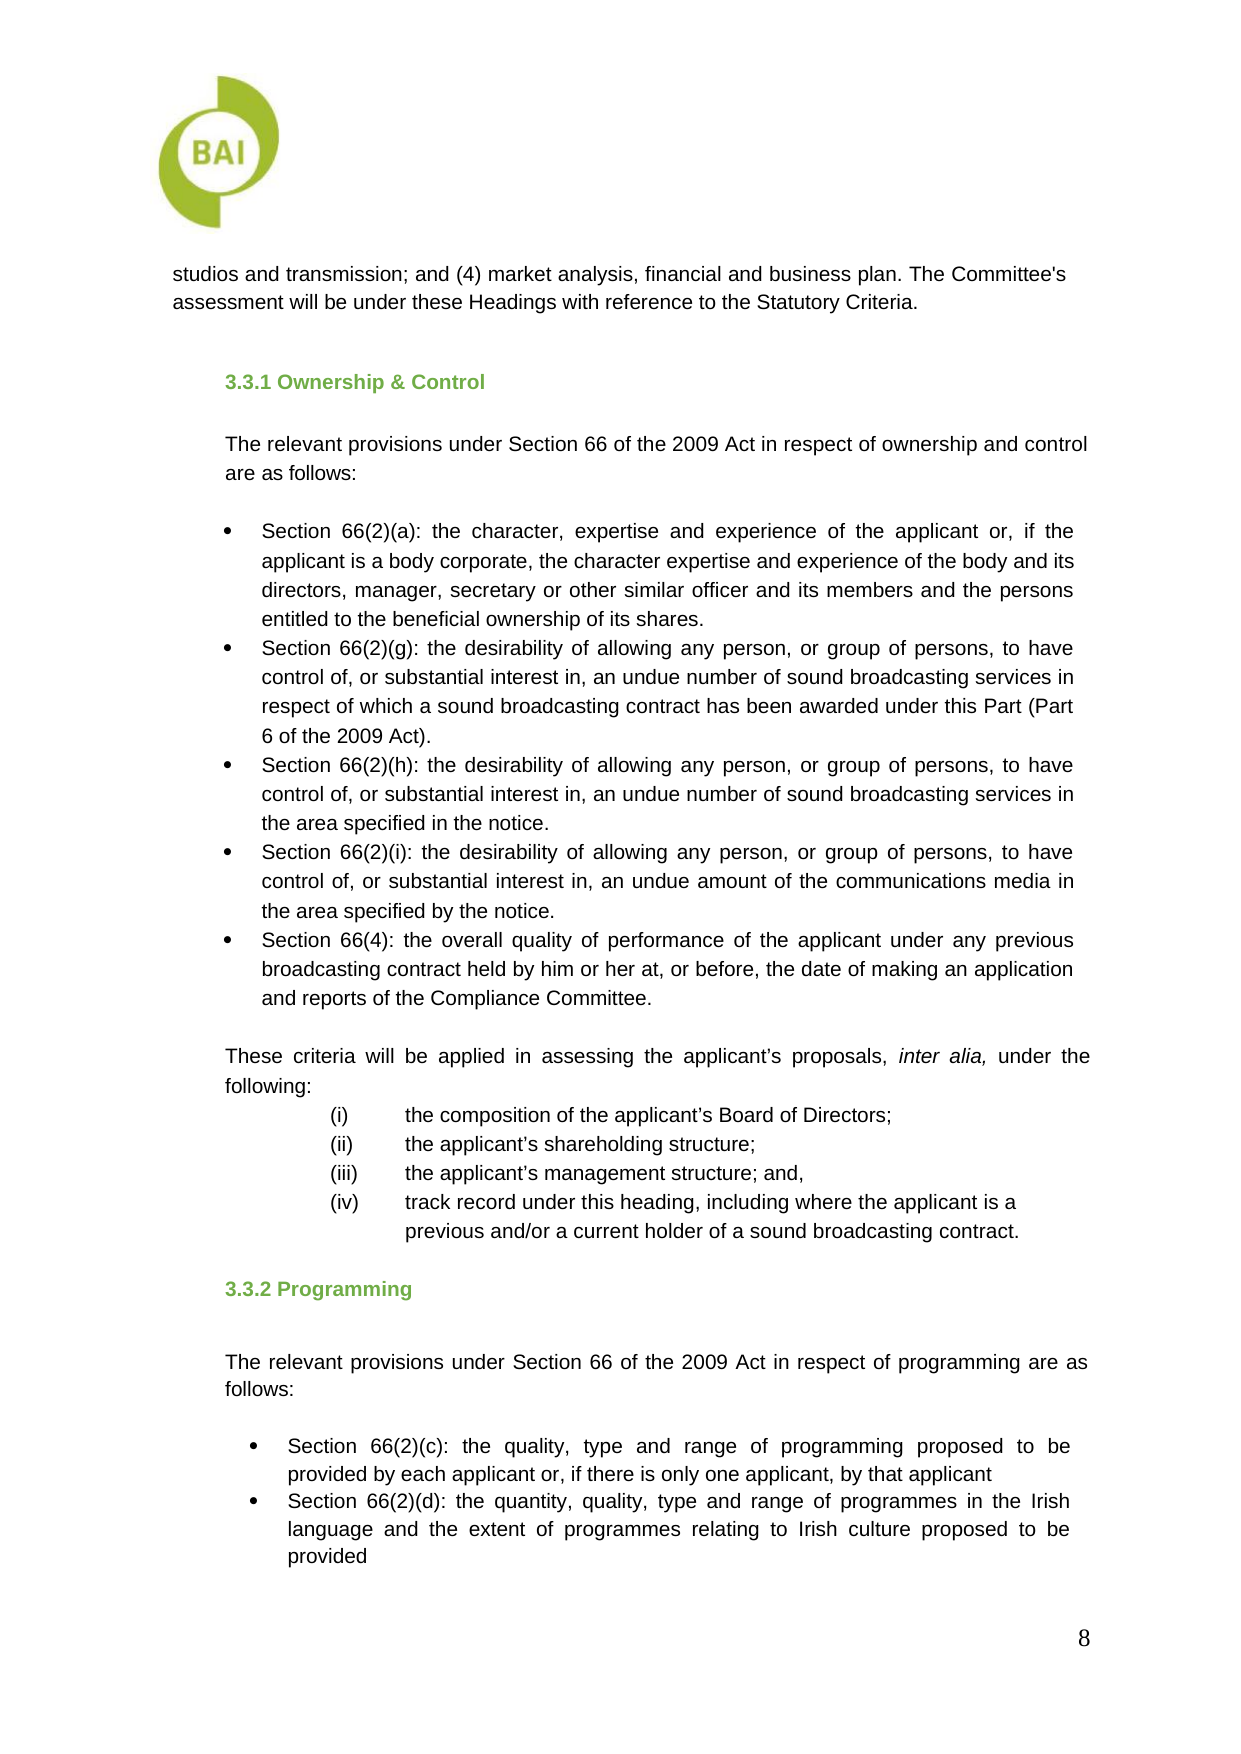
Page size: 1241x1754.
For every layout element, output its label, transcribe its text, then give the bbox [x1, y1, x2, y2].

list Section 66(2)(i): the desirability of allowing any person, or group of persons, to have control of, or substantial interest in, an undue amount of the communications media in the area specified by the notice. [224, 835, 1075, 922]
subtitle 3.3.2 Programming [150, 1277, 1090, 1340]
list Section 66(2)(a): the character, expertise and experience of the applicant or, if the applicant is a body corporate, the character expertise and experience of the body and its directors, manager, secretary or other similar officer and its members and the persons entitled to the beneficial ownership of its shares. [224, 514, 1075, 631]
list Section 66(2)(c): the quality, type and range of programming proposed to be provided by each applicant or, if there is only one applicant, by that applicant [250, 1434, 1072, 1486]
list Section 66(2)(h): the desirability of allowing any person, or group of persons, to have control of, or substantial interest in, an undue number of sound broadcasting services in the area specified in the notice. [224, 747, 1075, 835]
list Section 66(2)(d): the quantity, quality, type and range of programmes in the Irish language and the extent of programmes relating to Irish culture proposed to be provided [250, 1489, 1072, 1568]
list the composition of the applicant’s Board of Directors; [330, 1097, 1090, 1127]
list Section 66(4): the overall quality of performance of the applicant under any previous broadcasting contract held by him or her at, or before, the date of making an application and reports of the Compliance Committee. [224, 922, 1075, 1010]
text The relevant provisions under Section 66 of the 2009 Act in respect of programming are as follows: [225, 1350, 1090, 1401]
list the applicant’s shareholding structure; [330, 1127, 1090, 1156]
list Section 66(2)(g): the desirability of allowing any person, or group of persons, to have control of, or substantial interest in, an undue number of sound broadcasting services in respect of which a sound broadcasting contract has been awarded under this Part (Part 6 of the 2009 Act). [224, 631, 1075, 747]
text These criteria will be applied in assessing the applicant’s proposals, inter alia, under the following: [225, 1039, 1090, 1097]
subtitle 3.3.1 Ownership & Control [150, 370, 1090, 394]
text The relevant provisions under Section 66 of the 2009 Act in respect of ownership and control are as follows: [225, 427, 1090, 485]
picture [150, 73, 281, 234]
list the applicant’s management structure; and, [330, 1156, 1090, 1185]
list track record under this heading, including where the applicant is a previous and/or a current holder of a sound broadcasting contract. [330, 1185, 1068, 1243]
